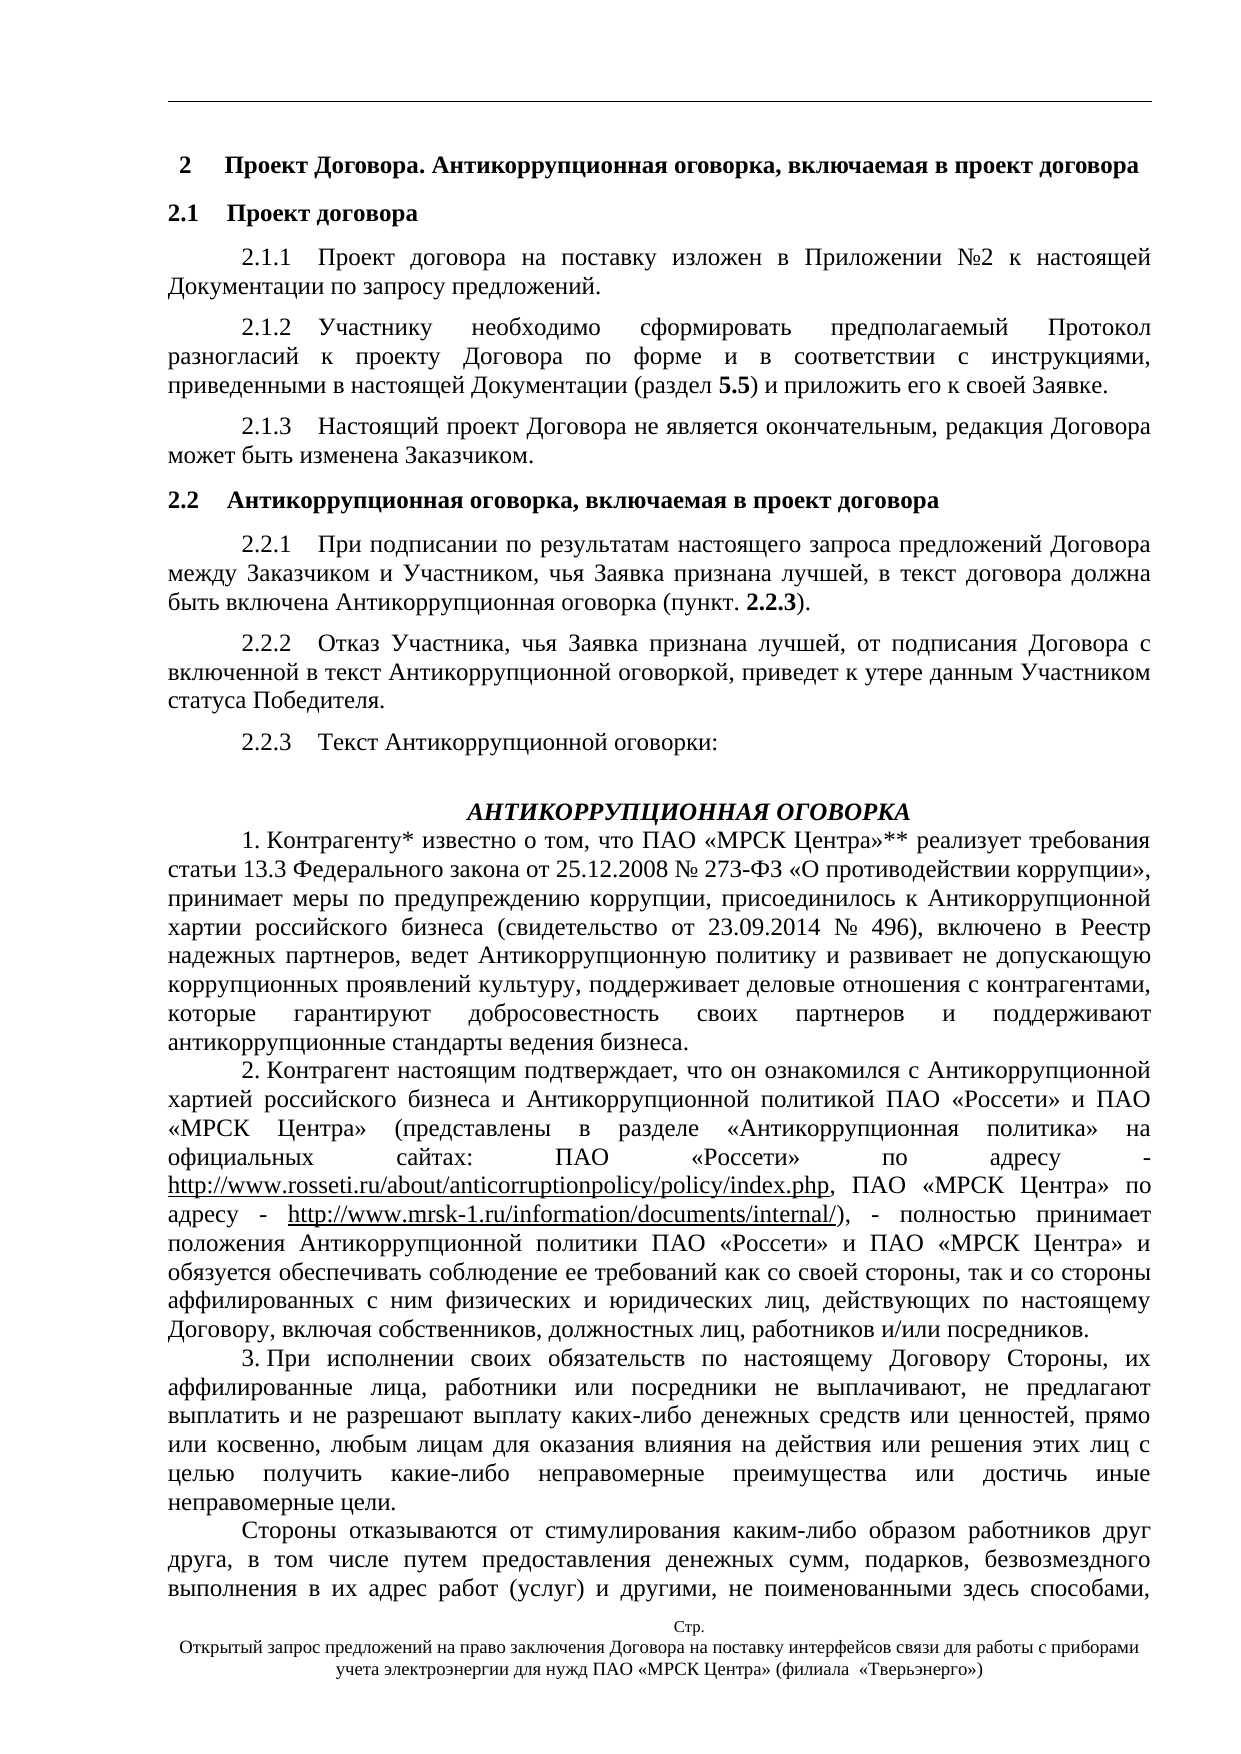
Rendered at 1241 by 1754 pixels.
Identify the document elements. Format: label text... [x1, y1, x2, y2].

subtitle Антикоррупционная оговорка, включаемая в проект договора [168, 485, 1152, 514]
text 1. Контрагенту* известно о том, что ПАО «МРСК Центра»** реализует требования статьи 13.3 Федерального закона от 25.12.2008 № 273-ФЗ «О противодействии коррупции», принимает меры по предупреждению коррупции, присоединилось к Антикоррупционной хартии российского бизнеса (свидетельство от 23.09.2014 № 496), включено в Реестр надежных партнеров, ведет Антикоррупционную политику и развивает не допускающую коррупционных проявлений культуру, поддерживает деловые отношения с контрагентами, которые гарантируют добросовестность своих партнеров и поддерживают антикоррупционные стандарты ведения бизнеса. [168, 826, 1152, 1056]
text 3. При исполнении своих обязательств по настоящему Договору Стороны, их аффилированные лица, работники или посредники не выплачивают, не предлагают выплатить и не разрешают выплату каких-либо денежных средств или ценностей, прямо или косвенно, любым лицам для оказания влияния на действия или решения этих лиц с целью получить какие-либо неправомерные преимущества или достичь иные неправомерные цели. [168, 1343, 1152, 1516]
subtitle Проект договора [168, 198, 1152, 227]
text АНТИКОРРУПЦИОННАЯ ОГОВОРКА [168, 797, 1152, 826]
subtitle Отказ Участника, чья Заявка признана лучшей, от подписания Договора с включенной в текст Антикоррупционной оговоркой, приведет к утере данным Участником статуса Победителя. [168, 628, 1152, 714]
subtitle Текст Антикоррупционной оговорки: [168, 727, 1152, 756]
text 2. Контрагент настоящим подтверждает, что он ознакомился с Антикоррупционной хартией российского бизнеса и Антикоррупционной политикой ПАО «Россети» и ПАО «МРСК Центра» (представлены в разделе «Антикоррупционная политика» на официальных сайтах: ПАО «Россети» по адресу - http://www.rosseti.ru/about/anticorruptionpolicy/policy/index.php, ПАО «МРСК Центра» по адресу - http://www.mrsk-1.ru/information/documents/internal/), - полностью принимает положения Антикоррупционной политики ПАО «Россети» и ПАО «МРСК Центра» и обязуется обеспечивать соблюдение ее требований как со своей стороны, так и со стороны аффилированных с ним физических и юридических лиц, действующих по настоящему Договору, включая собственников, должностных лиц, работников и/или посредников. [168, 1056, 1152, 1343]
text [168, 1516, 1152, 1602]
subtitle Настоящий проект Договора не является окончательным, редакция Договора может быть изменена Заказчиком. [168, 411, 1152, 468]
subtitle Участнику необходимо сформировать предполагаемый Протокол разногласий к проекту Договора по форме и в соответствии с инструкциями, приведенными в настоящей Документации (раздел 5.5) и приложить его к своей Заявке. [168, 312, 1152, 398]
subtitle Проект Договора. Антикоррупционная оговорка, включаемая в проект договора [166, 150, 1152, 179]
subtitle При подписании по результатам настоящего запроса предложений Договора между Заказчиком и Участником, чья Заявка признана лучшей, в текст договора должна быть включена Антикоррупционная оговорка (пункт. 2.2.3). [168, 529, 1152, 616]
subtitle Проект договора на поставку изложен в Приложении №2 к настоящей Документации по запросу предложений. [168, 242, 1152, 300]
